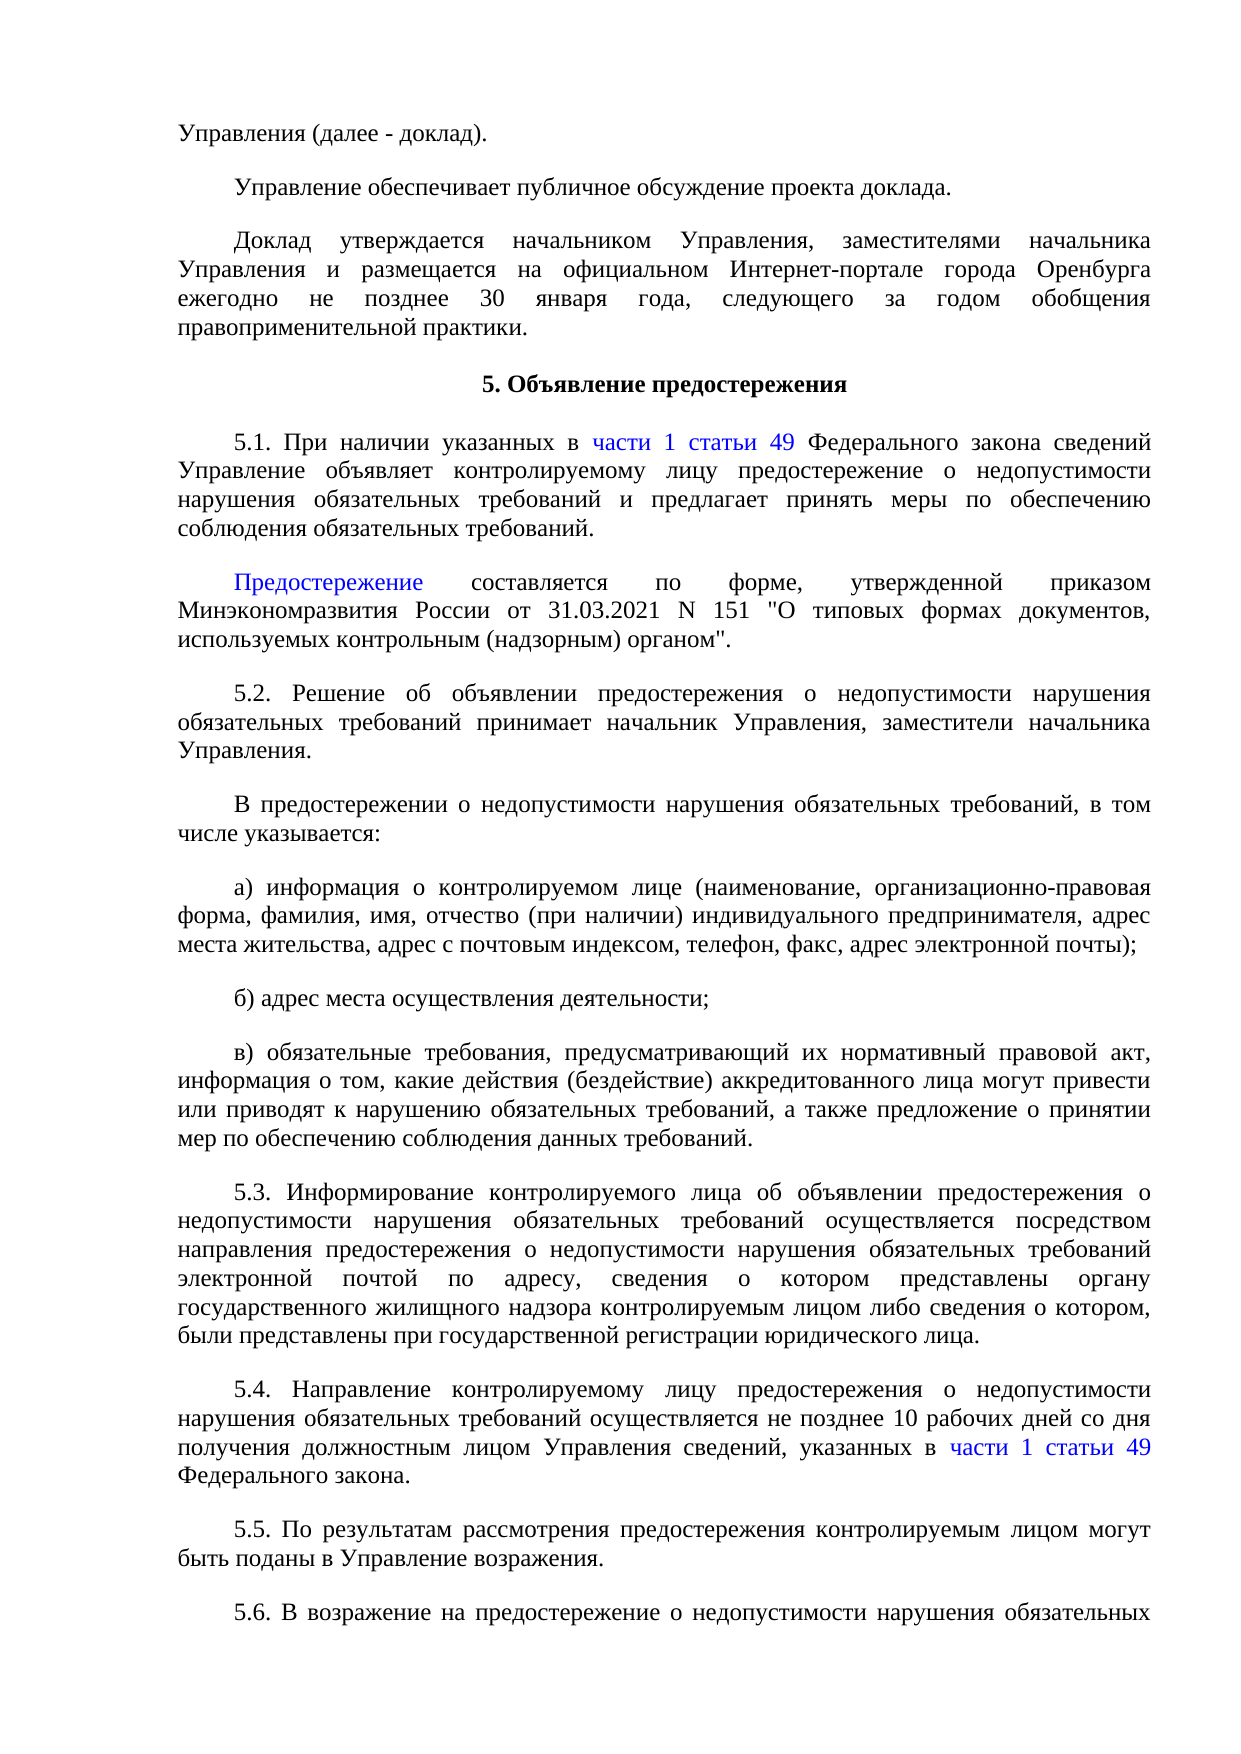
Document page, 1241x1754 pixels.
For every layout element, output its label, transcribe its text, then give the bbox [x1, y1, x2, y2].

text 5.5. По результатам рассмотрения предостережения контролируемым лицом могут быть поданы в Управление возражения. [177, 1514, 1152, 1572]
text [177, 118, 1152, 147]
text Предостережение составляется по форме, утвержденной приказом Минэкономразвития России от 31.03.2021 N 151 "О типовых формах документов, используемых контрольным (надзорным) органом". [177, 567, 1152, 653]
text 5.4. Направление контролируемому лицу предостережения о недопустимости нарушения обязательных требований осуществляется не позднее 10 рабочих дней со дня получения должностным лицом Управления сведений, указанных в части 1 статьи 49 Федерального закона. [177, 1374, 1152, 1489]
text В предостережении о недопустимости нарушения обязательных требований, в том числе указывается: [177, 789, 1152, 847]
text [177, 1597, 1152, 1626]
text 5.3. Информирование контролируемого лица об объявлении предостережения о недопустимости нарушения обязательных требований осуществляется посредством направления предостережения о недопустимости нарушения обязательных требований электронной почтой по адресу, сведения о котором представлены органу государственного жилищного надзора контролируемым лицом либо сведения о котором, были представлены при государственной регистрации юридического лица. [177, 1177, 1152, 1349]
text 5.1. При наличии указанных в части 1 статьи 49 Федерального закона сведений Управление объявляет контролируемому лицу предостережение о недопустимости нарушения обязательных требований и предлагает принять меры по обеспечению соблюдения обязательных требований. [177, 427, 1152, 542]
title 5. Объявление предостережения [177, 369, 1152, 398]
text б) адрес места осуществления деятельности; [177, 983, 1152, 1012]
text 5.2. Решение об объявлении предостережения о недопустимости нарушения обязательных требований принимает начальник Управления, заместители начальника Управления. [177, 678, 1152, 764]
text в) обязательные требования, предусматривающий их нормативный правовой акт, информация о том, какие действия (бездействие) аккредитованного лица могут привести или приводят к нарушению обязательных требований, а также предложение о принятии мер по обеспечению соблюдения данных требований. [177, 1037, 1152, 1152]
text Доклад утверждается начальником Управления, заместителями начальника Управления и размещается на официальном Интернет-портале города Оренбурга ежегодно не позднее 30 января года, следующего за годом обобщения правоприменительной практики. [177, 226, 1152, 341]
text а) информация о контролируемом лице (наименование, организационно-правовая форма, фамилия, имя, отчество (при наличии) индивидуального предпринимателя, адрес места жительства, адрес с почтовым индексом, телефон, факс, адрес электронной почты); [177, 872, 1152, 958]
text Управление обеспечивает публичное обсуждение проекта доклада. [177, 172, 1152, 201]
